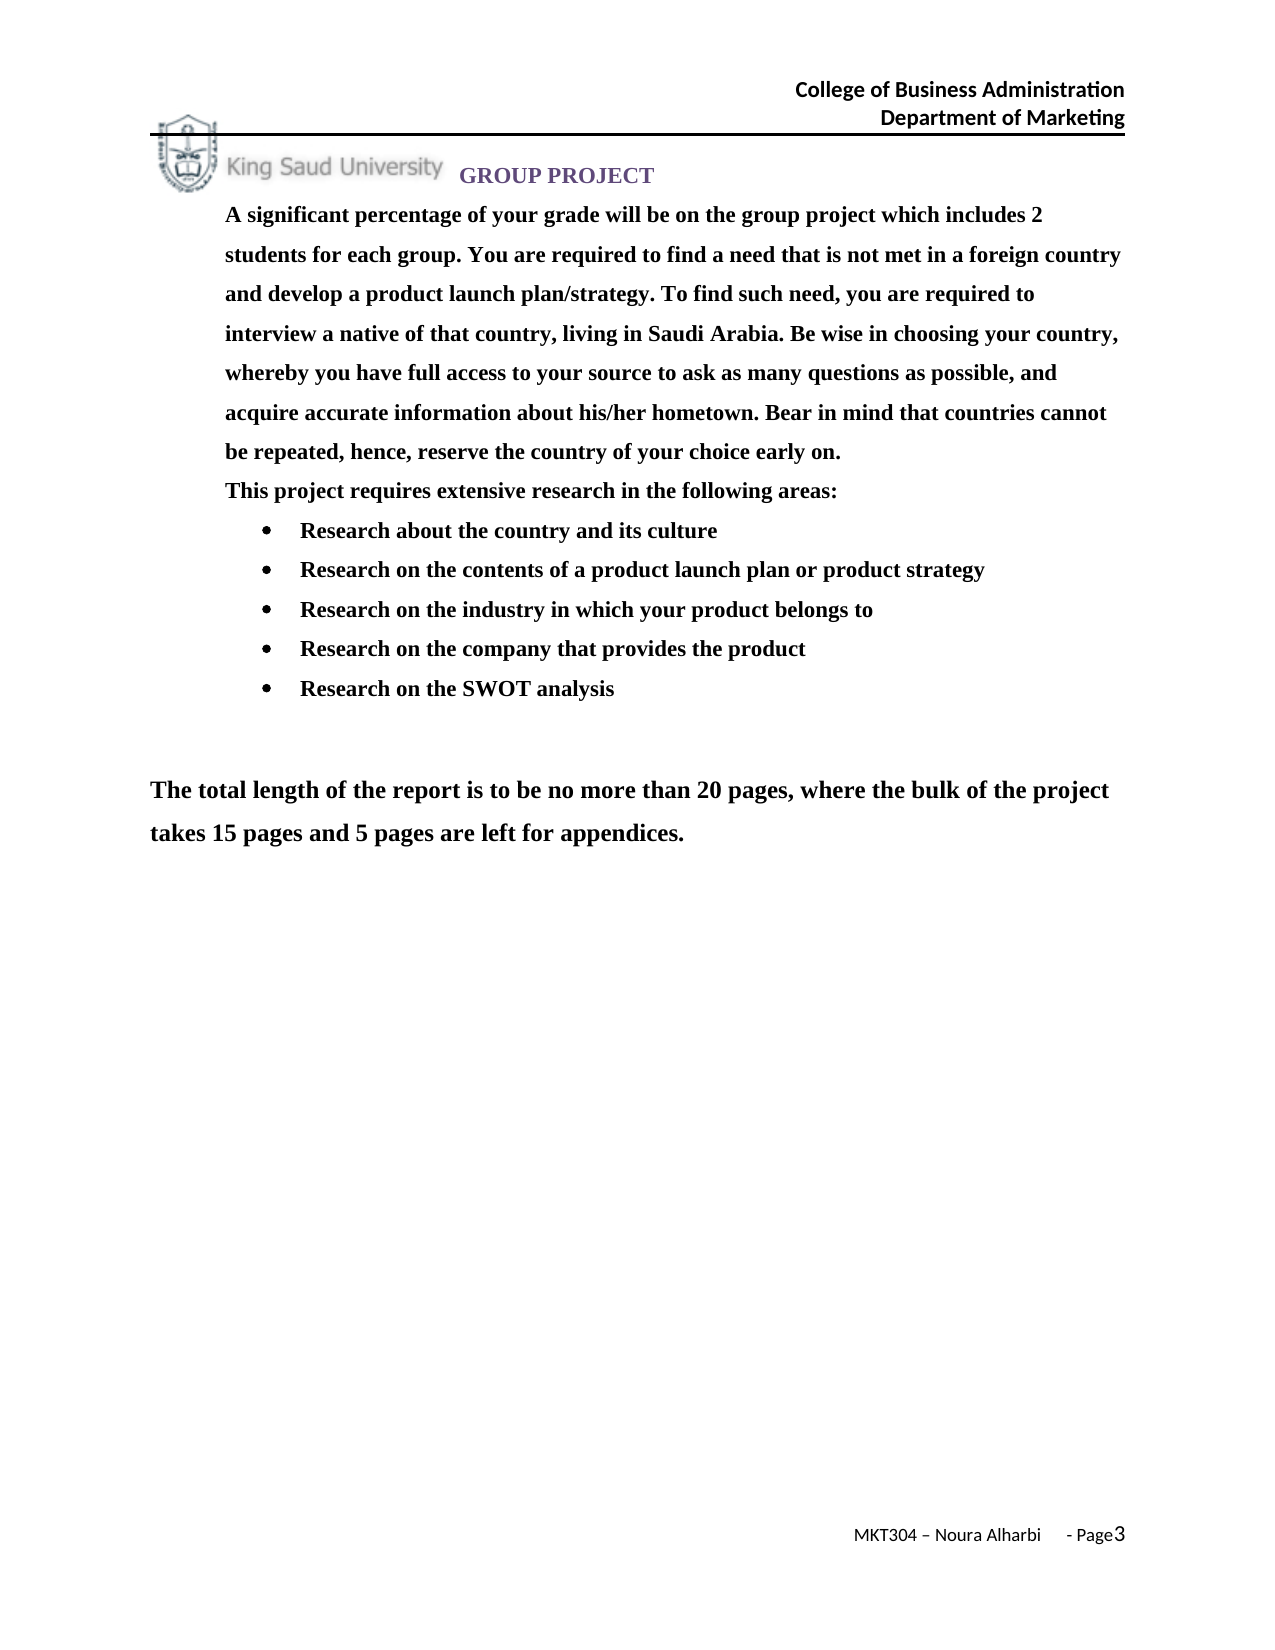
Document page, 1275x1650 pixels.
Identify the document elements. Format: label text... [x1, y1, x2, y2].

list This project requires extensive research in the following areas: [225, 477, 1125, 504]
list A significant percentage of your grade will be on the group project which includes 2 students for each group. You are required to find a need that is not met in a foreign country and develop a product launch plan/strategy. To find such need, you are required to interview a native of that country, living in Saudi Arabia. Be wise in choosing your country, whereby you have full access to your source to ask as many questions as possible, and acquire accurate information about his/her hometown. Bear in mind that countries cannot be repeated, hence, reserve the country of your choice early on. [225, 201, 1125, 464]
list Research on the SWOT analysis [262, 675, 1125, 701]
text The total length of the report is to be no more than 20 pages, where the bulk of the project takes 15 pages and 5 pages are left for appendices. [150, 775, 1125, 847]
list Research on the industry in which your product belongs to [262, 596, 1125, 622]
list Research on the company that provides the product [262, 635, 1125, 662]
list Research about the country and its culture [262, 517, 1125, 543]
picture [149, 108, 459, 196]
list Research on the contents of a product launch plan or product strategy [262, 556, 1125, 583]
text GROUP PROJECT [150, 162, 1125, 188]
